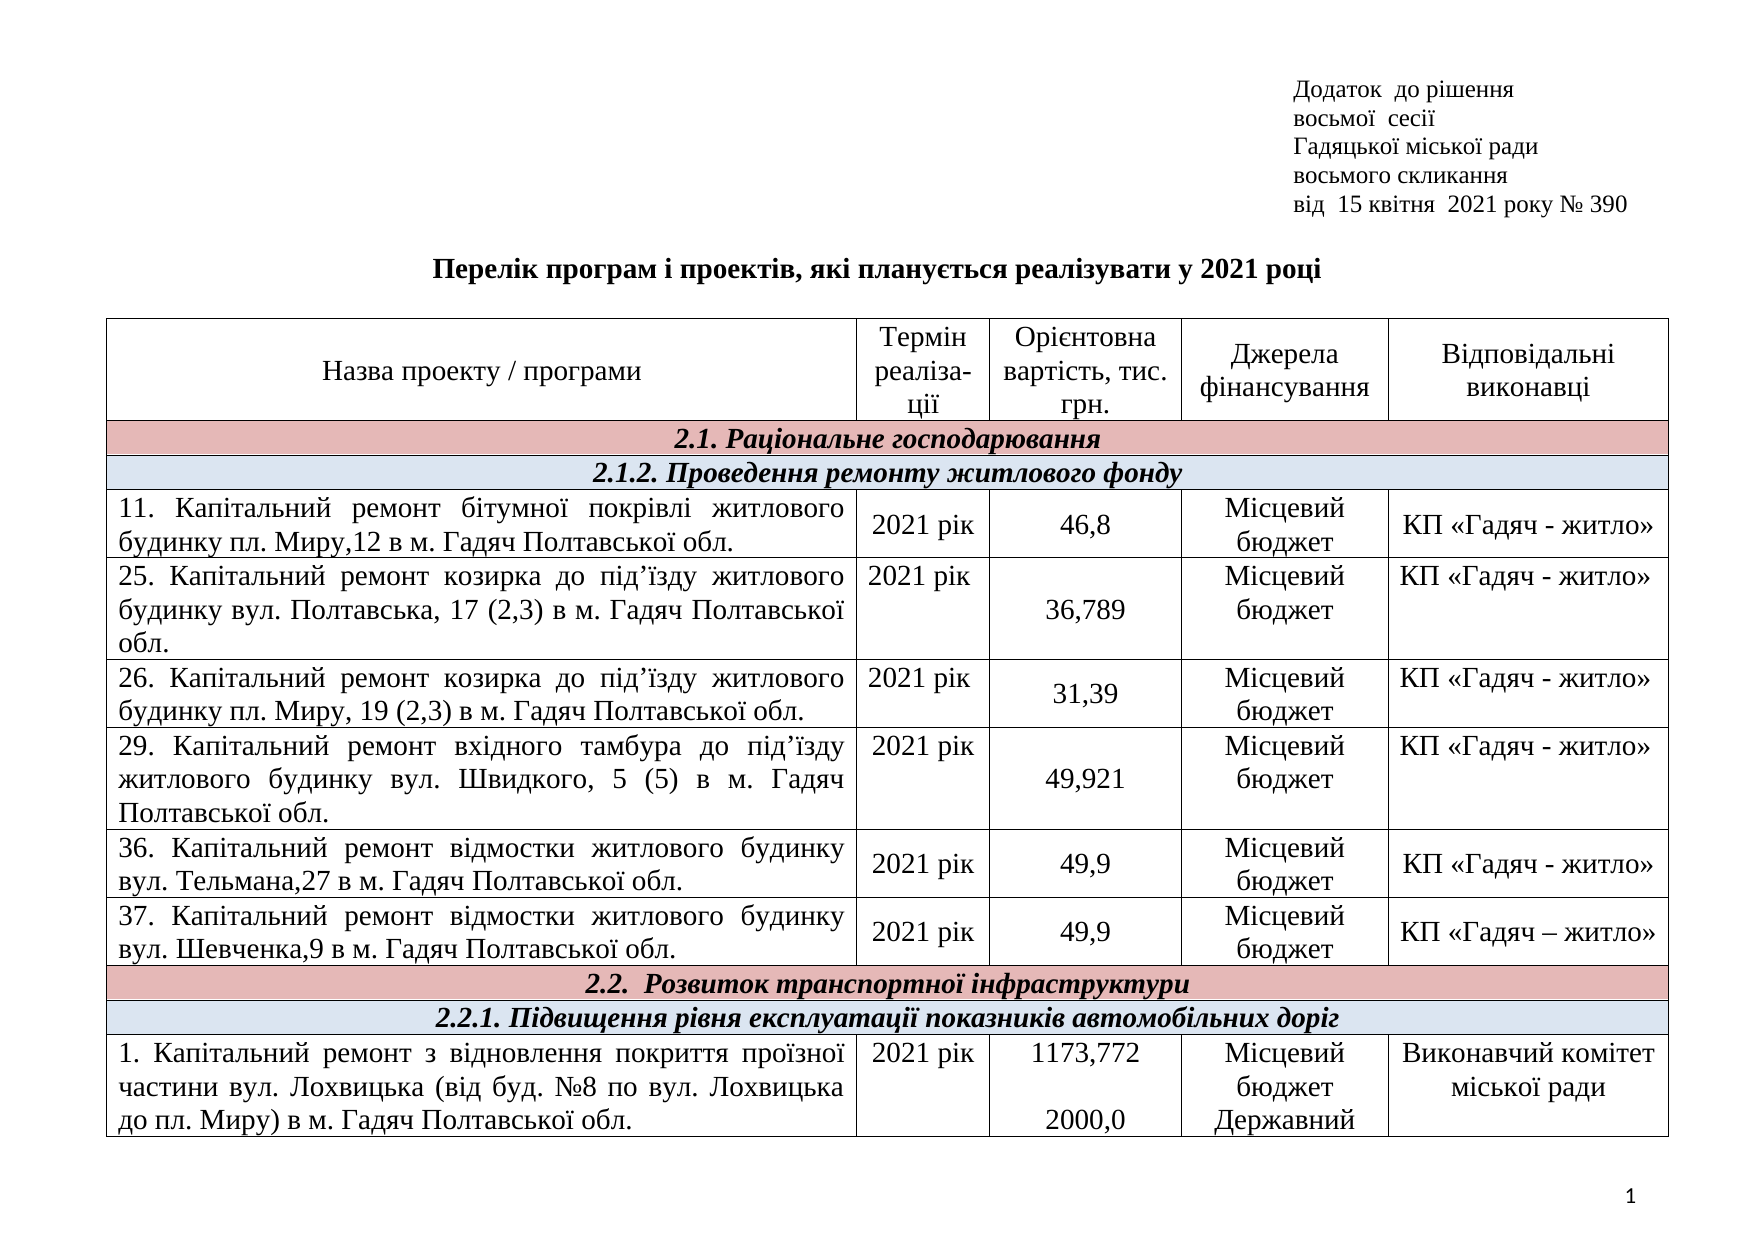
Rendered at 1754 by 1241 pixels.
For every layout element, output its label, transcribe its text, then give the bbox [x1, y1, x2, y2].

table_cell 1173,772 2000,0 [990, 1035, 1181, 1136]
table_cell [107, 1035, 856, 1136]
text восьмого скликання [118, 160, 1636, 189]
table_cell КП «Гадяч – житло» [1389, 898, 1668, 965]
table_cell 36,789 [990, 558, 1181, 659]
table_cell 2.1.2. Проведення ремонту житлового фонду [107, 456, 1668, 489]
table_cell Місцевий бюджет [1182, 898, 1388, 965]
table_cell 2021 рік [857, 558, 989, 659]
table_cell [1182, 1035, 1388, 1136]
table_cell Місцевий бюджет [1182, 558, 1388, 659]
table_cell 37. Капітальний ремонт відмостки житлового будинку вул. Шевченка,9 в м. Гадяч Полтавської обл. [107, 898, 856, 965]
text Перелік програм і проектів, які планується реалізувати у 2021 році [118, 251, 1636, 285]
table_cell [1389, 1035, 1668, 1136]
table_cell 29. Капітальний ремонт вхідного тамбура до під’їзду житлового будинку вул. Швидкого, 5 (5) в м. Гадяч Полтавської обл. [107, 728, 856, 829]
table_cell 31,39 [990, 660, 1181, 727]
table_cell Місцевий бюджет [1182, 830, 1388, 897]
text від 15 квітня 2021 року № 390 [118, 189, 1636, 218]
table_header Джерела фінансування [1182, 319, 1388, 420]
table_cell КП «Гадяч - житло» [1389, 660, 1668, 727]
table_cell Місцевий бюджет [1182, 490, 1388, 557]
table_cell 49,9 [990, 898, 1181, 965]
table_header Термін реаліза-ції [857, 319, 989, 420]
table_cell 46,8 [990, 490, 1181, 557]
table_header Орієнтовна вартість, тис. грн. [990, 319, 1181, 420]
table_cell 26. Капітальний ремонт козирка до під’їзду житлового будинку пл. Миру, 19 (2,3) в м. Гадяч Полтавської обл. [107, 660, 856, 727]
table_header Відповідальні виконавці [1389, 319, 1668, 420]
table_cell КП «Гадяч - житло» [1389, 558, 1668, 659]
table_cell 2021 рік [857, 660, 989, 727]
table_header Назва проекту / програми [107, 319, 856, 420]
table_cell 49,9 [990, 830, 1181, 897]
table_cell 2021 рік [857, 728, 989, 829]
table_cell 2021 рік [857, 490, 989, 557]
table_cell 2.1. Раціональне господарювання [107, 421, 1668, 454]
text Додаток до рішення [118, 74, 1636, 103]
table_cell 25. Капітальний ремонт козирка до під’їзду житлового будинку вул. Полтавська, 17 (2,3) в м. Гадяч Полтавської обл. [107, 558, 856, 659]
text Гадяцької міської ради [118, 131, 1636, 160]
table_cell Місцевий бюджет [1182, 660, 1388, 727]
table_cell 49,921 [990, 728, 1181, 829]
table_cell КП «Гадяч - житло» [1389, 830, 1668, 897]
table_cell КП «Гадяч - житло» [1389, 728, 1668, 829]
table_cell 11. Капітальний ремонт бітумної покрівлі житлового будинку пл. Миру,12 в м. Гадяч Полтавської обл. [107, 490, 856, 557]
table_cell 2.2. Розвиток транспортної інфраструктури [107, 966, 1668, 999]
table_cell Місцевий бюджет [1182, 728, 1388, 829]
text восьмої сесії [118, 103, 1636, 131]
table_cell 2021 рік [857, 898, 989, 965]
table_cell КП «Гадяч - житло» [1389, 490, 1668, 557]
table_cell 2021 рік [857, 830, 989, 897]
table_cell 2021 рік [857, 1035, 989, 1136]
table_cell 2.2.1. Підвищення рівня експлуатації показників автомобільних доріг [107, 1001, 1668, 1034]
table_cell 36. Капітальний ремонт відмостки житлового будинку вул. Тельмана,27 в м. Гадяч Полтавської обл. [107, 830, 856, 897]
